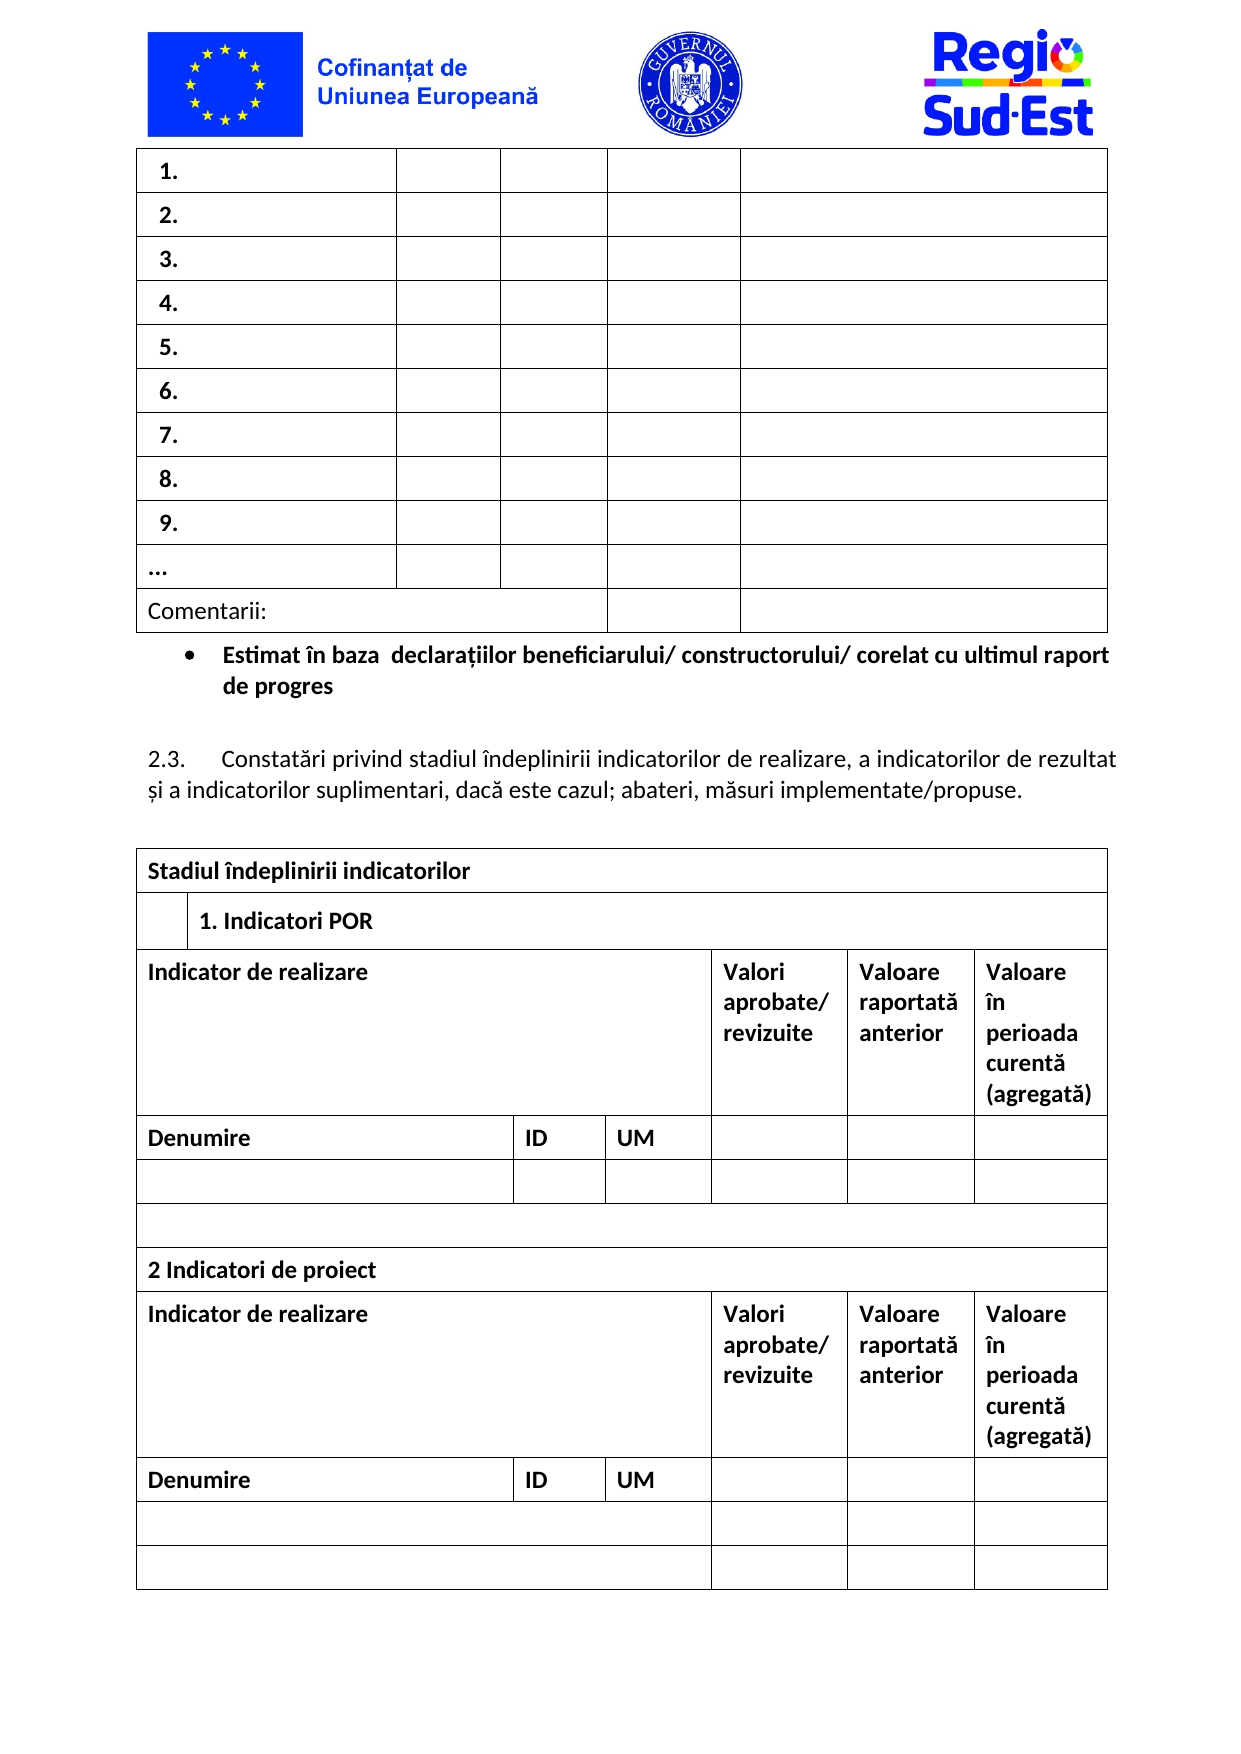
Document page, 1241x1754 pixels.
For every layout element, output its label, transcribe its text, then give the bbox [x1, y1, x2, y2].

table_cell [501, 149, 607, 192]
table_cell [137, 1502, 711, 1545]
table_cell [397, 237, 500, 280]
table_cell 3. [137, 237, 396, 280]
table_cell [975, 1502, 1107, 1545]
table_cell Comentarii: [137, 589, 607, 632]
table_cell [137, 1160, 513, 1203]
table_cell [397, 501, 500, 544]
table_cell [608, 149, 740, 192]
table_cell [397, 545, 500, 588]
table_cell [712, 1546, 847, 1589]
table_cell 7. [137, 413, 396, 456]
table_cell [501, 325, 607, 368]
table_cell [608, 281, 740, 324]
table_cell [975, 1458, 1107, 1501]
table_cell [137, 893, 187, 948]
table_cell [397, 281, 500, 324]
table_cell [848, 1458, 974, 1501]
table_cell [741, 193, 1107, 236]
table_cell 5. [137, 325, 396, 368]
table_cell [397, 149, 500, 192]
table_cell [848, 1502, 974, 1545]
table_cell [608, 501, 740, 544]
table_cell [501, 545, 607, 588]
table_cell [848, 1116, 974, 1159]
table_cell Denumire [137, 1116, 513, 1159]
table_cell UM [606, 1116, 711, 1159]
table_cell [137, 1546, 711, 1589]
table_cell [608, 325, 740, 368]
table_cell [606, 1160, 711, 1203]
table_cell 1. [137, 149, 396, 192]
table_cell [608, 237, 740, 280]
table_cell [397, 413, 500, 456]
table_cell 2. [137, 193, 396, 236]
table_cell 9. [137, 501, 396, 544]
table_cell ... [137, 545, 396, 588]
table_cell [741, 149, 1107, 192]
table_cell [712, 1502, 847, 1545]
table_cell [397, 193, 500, 236]
table_cell UM [606, 1458, 711, 1501]
table_cell [608, 413, 740, 456]
picture [147, 29, 1093, 138]
table_cell Valori aprobate/ revizuite [712, 1292, 847, 1457]
table_cell [741, 325, 1107, 368]
table_cell [741, 237, 1107, 280]
table_cell Valori aprobate/ revizuite [712, 950, 847, 1115]
table_cell [741, 457, 1107, 500]
table_cell ID [514, 1458, 605, 1501]
table_cell ID [514, 1116, 605, 1159]
table_cell [741, 281, 1107, 324]
table_cell 1. Indicatori POR [188, 893, 1107, 948]
table_cell [975, 1160, 1107, 1203]
table_cell [608, 457, 740, 500]
table_cell [501, 457, 607, 500]
table_cell [741, 501, 1107, 544]
table_cell [975, 1546, 1107, 1589]
table_cell [397, 369, 500, 412]
table_cell [712, 1458, 847, 1501]
table_cell [397, 457, 500, 500]
table_cell [741, 545, 1107, 588]
table_cell [741, 369, 1107, 412]
table_cell [608, 193, 740, 236]
table_cell 4. [137, 281, 396, 324]
table_header Stadiul îndeplinirii indicatorilor [137, 849, 1107, 892]
table_cell Indicator de realizare [137, 950, 711, 1115]
table_cell [137, 1204, 1107, 1247]
table_cell [712, 1160, 847, 1203]
table_cell Denumire [137, 1458, 513, 1501]
text 2.3. Constatări privind stadiul îndeplinirii indicatorilor de realizare, a indicatorilor de rezultat și a indicatorilor suplimentari, dacă este cazul; abateri, măsuri implementate/propuse. [148, 744, 1118, 805]
table_cell Valoare raportată anterior [848, 950, 974, 1115]
table_cell 8. [137, 457, 396, 500]
table_cell [848, 1546, 974, 1589]
table_cell [608, 369, 740, 412]
table_cell [514, 1160, 605, 1203]
table_cell [501, 193, 607, 236]
table_cell [741, 413, 1107, 456]
table_cell Valoare în perioada curentă (agregată) [975, 1292, 1107, 1457]
table_cell 2 Indicatori de proiect [137, 1248, 1107, 1291]
table_cell Valoare raportată anterior [848, 1292, 974, 1457]
table_cell [975, 1116, 1107, 1159]
table_cell [397, 325, 500, 368]
table_cell [501, 413, 607, 456]
table_cell [712, 1116, 847, 1159]
table_cell [501, 501, 607, 544]
table_cell Valoare în perioada curentă (agregată) [975, 950, 1107, 1115]
table_cell [501, 369, 607, 412]
list Estimat în baza declaraţiilor beneficiarului/ constructorului/ corelat cu ultimul raport de progres [185, 639, 1118, 701]
table_cell [501, 281, 607, 324]
table_cell [501, 237, 607, 280]
table_cell 6. [137, 369, 396, 412]
table_cell [848, 1160, 974, 1203]
table_cell [608, 589, 740, 632]
table_cell [741, 589, 1107, 632]
table_cell Indicator de realizare [137, 1292, 711, 1457]
table_cell [608, 545, 740, 588]
